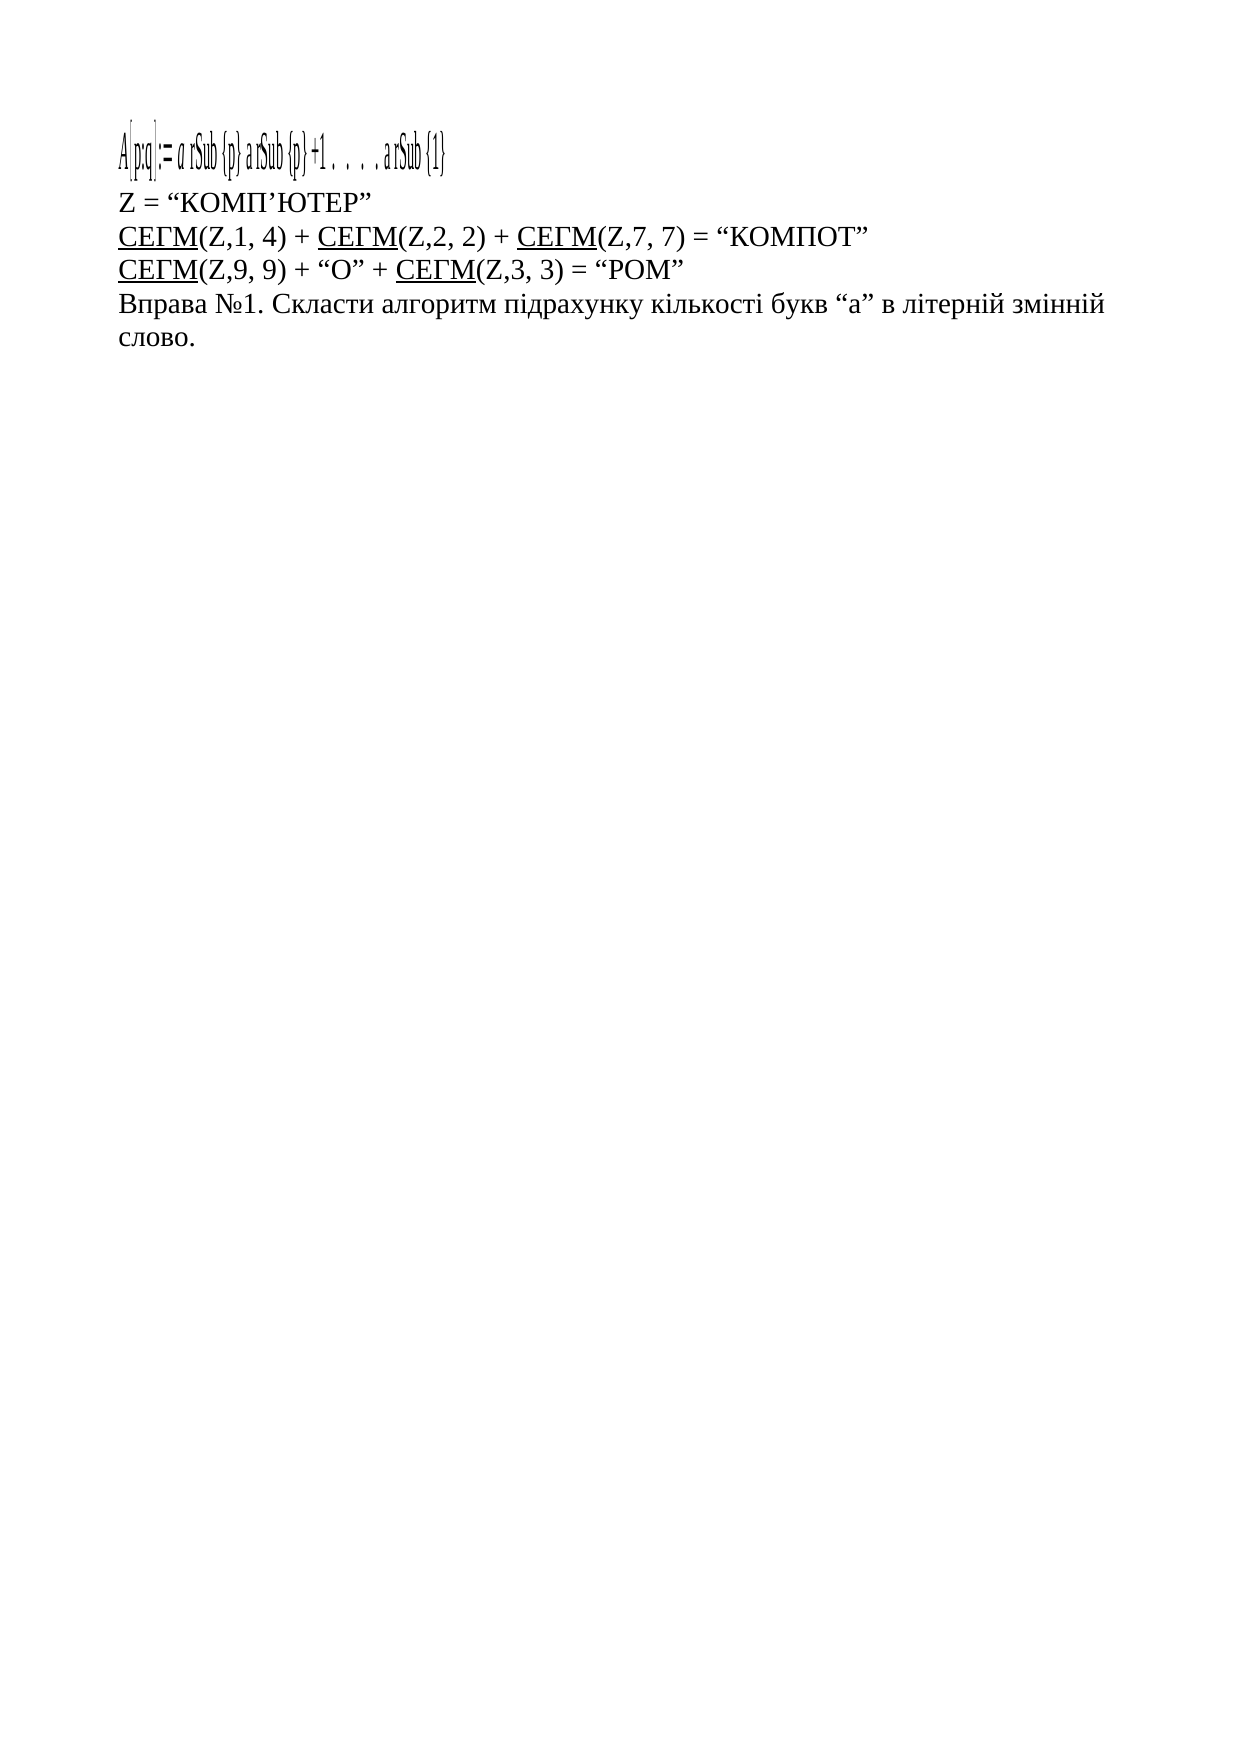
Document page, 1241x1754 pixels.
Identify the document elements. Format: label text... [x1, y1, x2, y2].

text Z = “КОМП’ЮТЕР” [118, 185, 1122, 219]
subtitle СЕГМ(Z,1, 4) + СЕГМ(Z,2, 2) + СЕГМ(Z,7, 7) = “КОМПОТ” [118, 219, 1122, 252]
text Вправа №1. Скласти алгоритм підрахунку кількості букв “а” в літерній змінній слово. [118, 286, 1122, 353]
text СЕГМ(Z,9, 9) + “О” + СЕГМ(Z,3, 3) = “РОМ” [118, 252, 1122, 286]
